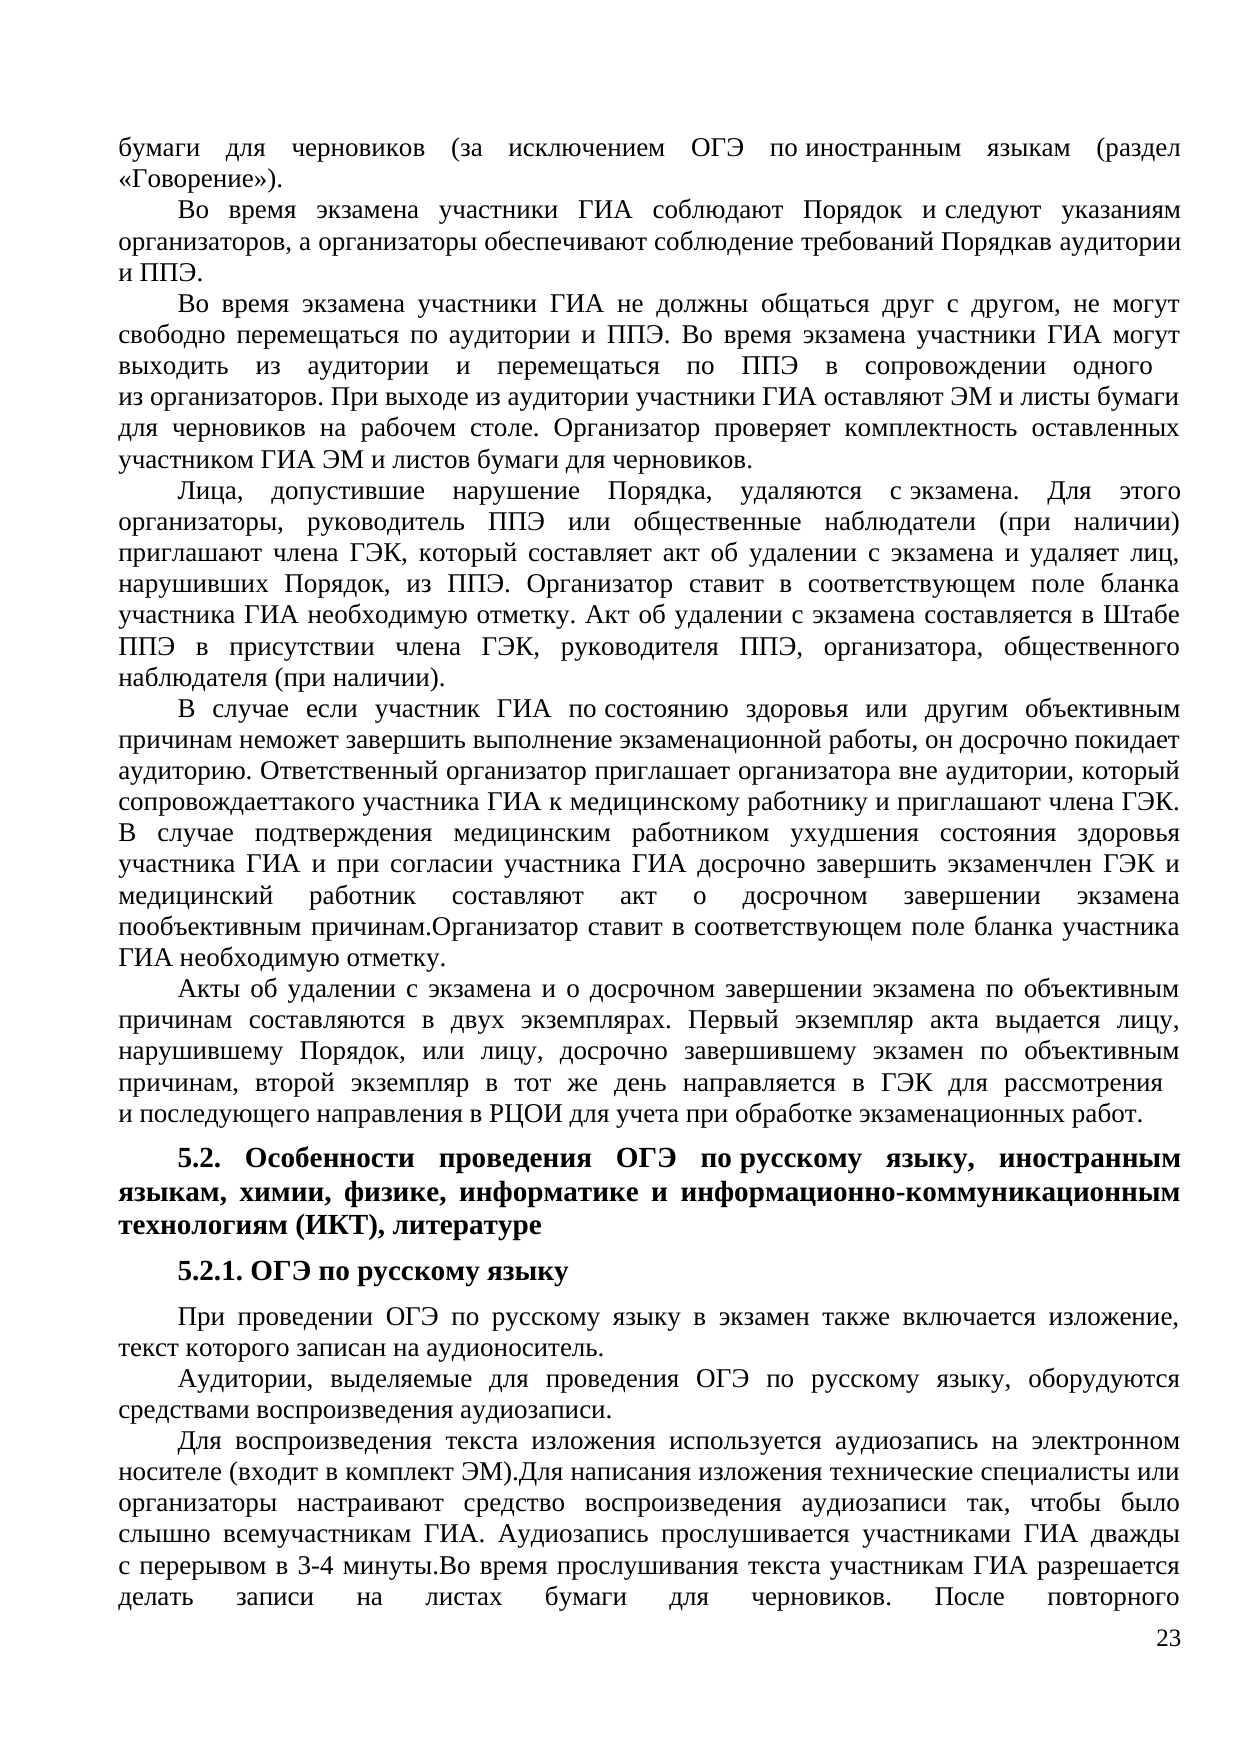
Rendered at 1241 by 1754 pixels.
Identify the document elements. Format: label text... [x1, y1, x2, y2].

text Во время экзамена участники ГИА соблюдают Порядок и следуют указаниям организаторов, а организаторы обеспечивают соблюдение требований Порядкав аудитории и ППЭ. [118, 193, 1181, 287]
subtitle 5.2. Особенности проведения ОГЭ по русскому языку, иностранным языкам, химии, физике, информатике и информационно-коммуникационным технологиям (ИКТ), литературе [118, 1140, 1181, 1241]
text При проведении ОГЭ по русскому языку в экзамен также включается изложение, текст которого записан на аудионоситель. [118, 1299, 1181, 1362]
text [118, 1424, 1181, 1611]
text Лица, допустившие нарушение Порядка, удаляются с экзамена. Для этого организаторы, руководитель ППЭ или общественные наблюдатели (при наличии) приглашают члена ГЭК, который составляет акт об удалении с экзамена и удаляет лиц, нарушивших Порядок, из ППЭ. Организатор ставит в соответствующем поле бланка участника ГИА необходимую отметку. Акт об удалении с экзамена составляется в Штабе ППЭ в присутствии члена ГЭК, руководителя ППЭ, организатора, общественного наблюдателя (при наличии). [118, 474, 1181, 692]
text Акты об удалении с экзамена и о досрочном завершении экзамена по объективным причинам составляются в двух экземплярах. Первый экземпляр акта выдается лицу, нарушившему Порядок, или лицу, досрочно завершившему экзамен по объективным причинам, второй экземпляр в тот же день направляется в ГЭК для рассмотрения и последующего направления в РЦОИ для учета при обработке экзаменационных работ. [118, 972, 1181, 1128]
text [118, 131, 1181, 193]
text В случае если участник ГИА по состоянию здоровья или другим объективным причинам неможет завершить выполнение экзаменационной работы, он досрочно покидает аудиторию. Ответственный организатор приглашает организатора вне аудитории, который сопровождаеттакого участника ГИА к медицинскому работнику и приглашают члена ГЭК. В случае подтверждения медицинским работником ухудшения состояния здоровья участника ГИА и при согласии участника ГИА досрочно завершить экзаменчлен ГЭК и медицинский работник составляют акт о досрочном завершении экзамена пообъективным причинам.Организатор ставит в соответствующем поле бланка участника ГИА необходимую отметку. [118, 692, 1181, 972]
subtitle 5.2.1. ОГЭ по русскому языку [118, 1253, 1181, 1287]
text Во время экзамена участники ГИА не должны общаться друг с другом, не могут свободно перемещаться по аудитории и ППЭ. Во время экзамена участники ГИА могут выходить из аудитории и перемещаться по ППЭ в сопровождении одного из организаторов. При выходе из аудитории участники ГИА оставляют ЭМ и листы бумаги для черновиков на рабочем столе. Организатор проверяет комплектность оставленных участником ГИА ЭМ и листов бумаги для черновиков. [118, 287, 1181, 474]
text Аудитории, выделяемые для проведения ОГЭ по русскому языку, оборудуются средствами воспроизведения аудиозаписи. [118, 1362, 1181, 1424]
